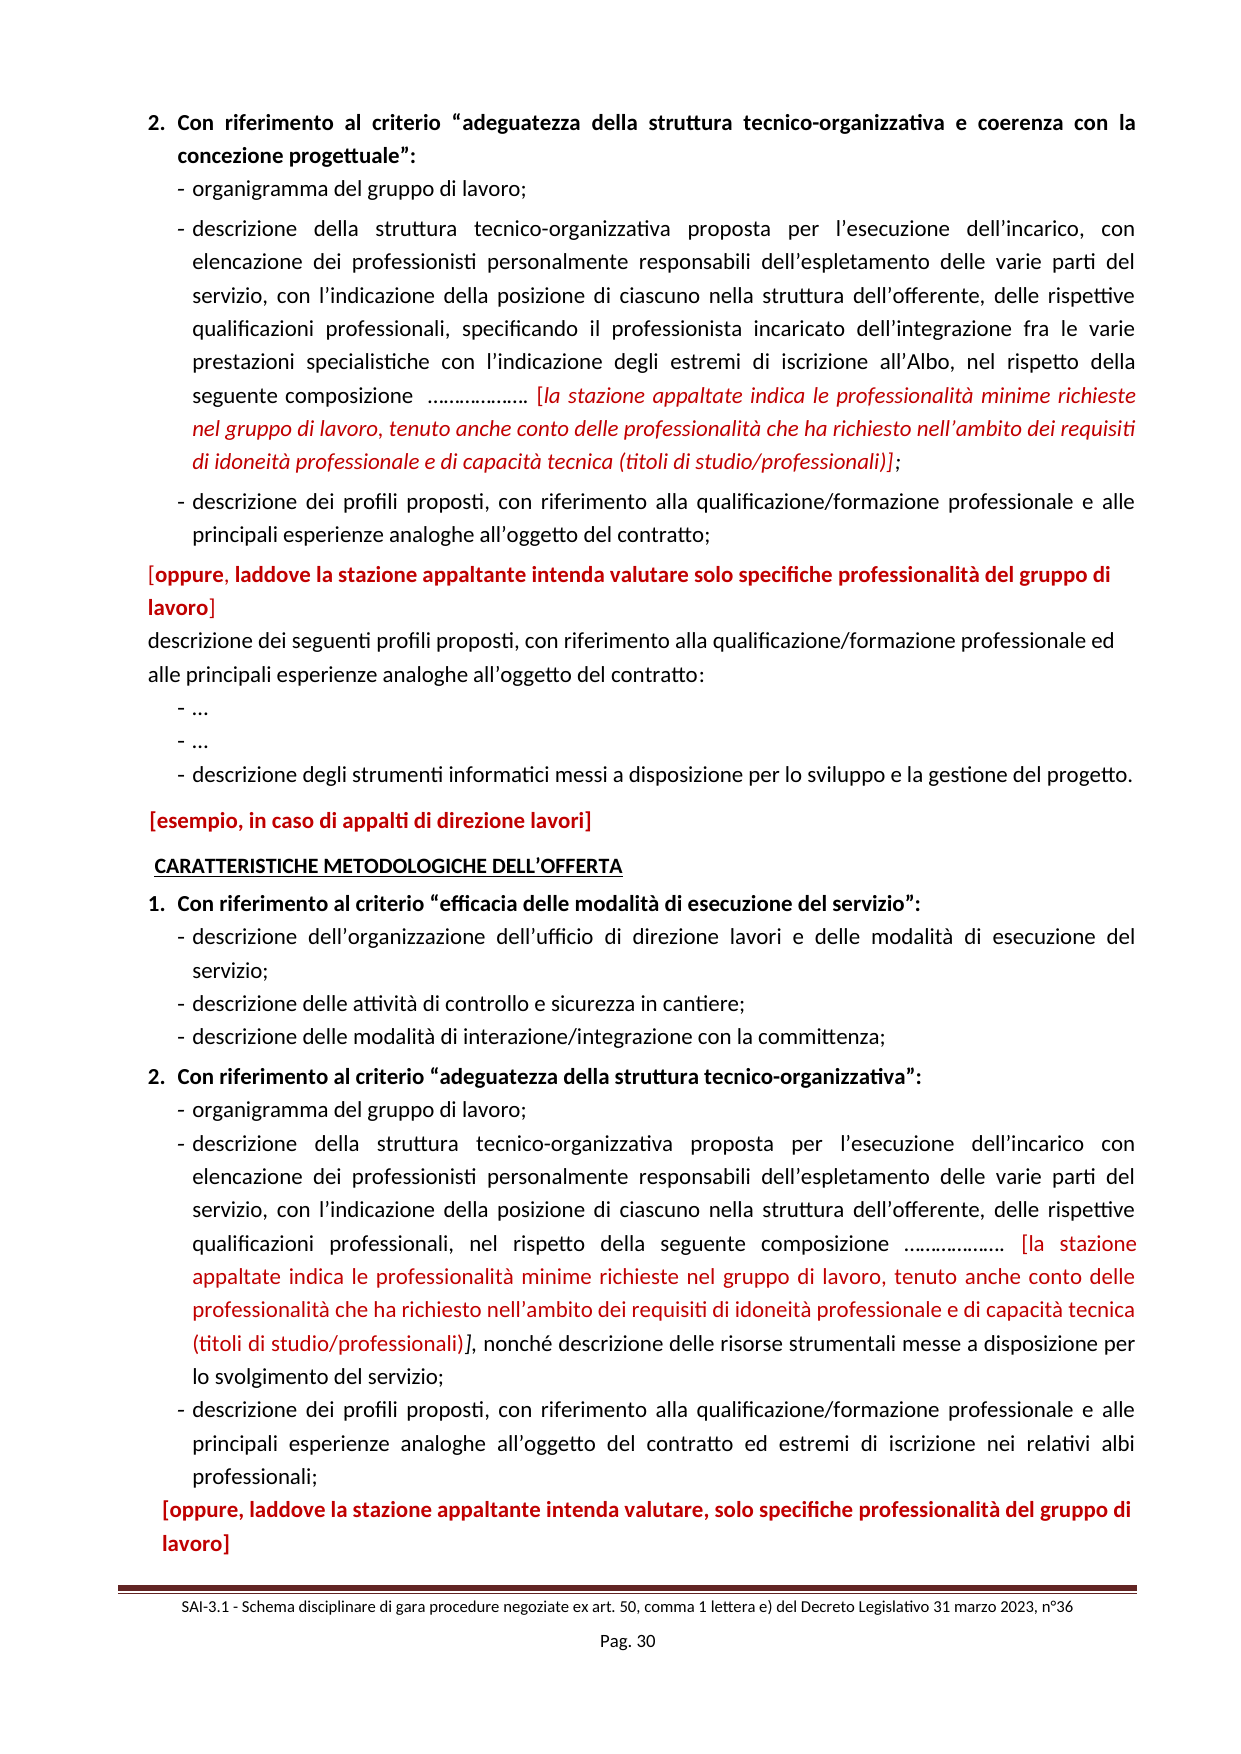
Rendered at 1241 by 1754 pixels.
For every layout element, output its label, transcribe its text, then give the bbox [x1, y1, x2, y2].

list descrizione dell’organizzazione dell’ufficio di direzione lavori e delle modalità di esecuzione del servizio; [177, 918, 1137, 985]
list organigramma del gruppo di lavoro; [177, 1091, 1137, 1124]
list [oppure, laddove la stazione appaltante intenda valutare, solo specifiche professionalità del gruppo di lavoro] [162, 1491, 1137, 1558]
text descrizione dei seguenti profili proposti, con riferimento alla qualificazione/formazione professionale ed alle principali esperienze analoghe all’oggetto del contratto: [148, 622, 1137, 689]
list descrizione dei profili proposti, con riferimento alla qualificazione/formazione professionale e alle principali esperienze analoghe all’oggetto del contratto ed estremi di iscrizione nei relativi albi professionali; [177, 1391, 1137, 1491]
list Con riferimento al criterio “adeguatezza della struttura tecnico-organizzativa e coerenza con la concezione progettuale”: [148, 103, 1137, 170]
list … [177, 722, 1137, 756]
list descrizione delle attività di controllo e sicurezza in cantiere; [177, 985, 1137, 1018]
list descrizione degli strumenti informatici messi a disposizione per lo sviluppo e la gestione del progetto. [177, 756, 1137, 789]
list organigramma del gruppo di lavoro; [177, 170, 1137, 203]
text CARATTERISTICHE METODOLOGICHE DELL’OFFERTA [118, 847, 1137, 881]
text [esempio, in caso di appalti di direzione lavori] [118, 801, 1137, 835]
list Con riferimento al criterio “efficacia delle modalità di esecuzione del servizio”: [148, 885, 1137, 918]
list Con riferimento al criterio “adeguatezza della struttura tecnico-organizzativa”: [148, 1058, 1137, 1091]
list descrizione della struttura tecnico-organizzativa proposta per l’esecuzione dell’incarico, con elencazione dei professionisti personalmente responsabili dell’espletamento delle varie parti del servizio, con l’indicazione della posizione di ciascuno nella struttura dell’offerente, delle rispettive qualificazioni professionali, specificando il professionista incaricato dell’integrazione fra le varie prestazioni specialistiche con l’indicazione degli estremi di iscrizione all’Albo, nel rispetto della seguente composizione ………………. [la stazione appaltate indica le professionalità minime richieste nel gruppo di lavoro, tenuto anche conto delle professionalità che ha richiesto nell’ambito dei requisiti di idoneità professionale e di capacità tecnica (titoli di studio/professionali)]; [177, 210, 1137, 476]
list descrizione della struttura tecnico-organizzativa proposta per l’esecuzione dell’incarico con elencazione dei professionisti personalmente responsabili dell’espletamento delle varie parti del servizio, con l’indicazione della posizione di ciascuno nella struttura dell’offerente, delle rispettive qualificazioni professionali, nel rispetto della seguente composizione ………………. [la stazione appaltate indica le professionalità minime richieste nel gruppo di lavoro, tenuto anche conto delle professionalità che ha richiesto nell’ambito dei requisiti di idoneità professionale e di capacità tecnica (titoli di studio/professionali)], nonché descrizione delle risorse strumentali messe a disposizione per lo svolgimento del servizio; [177, 1124, 1137, 1391]
text [oppure, laddove la stazione appaltante intenda valutare solo specifiche professionalità del gruppo di lavoro] [148, 556, 1137, 622]
list … [177, 689, 1137, 722]
list descrizione dei profili proposti, con riferimento alla qualificazione/formazione professionale e alle principali esperienze analoghe all’oggetto del contratto; [177, 483, 1137, 549]
list descrizione delle modalità di interazione/integrazione con la committenza; [177, 1018, 1137, 1051]
